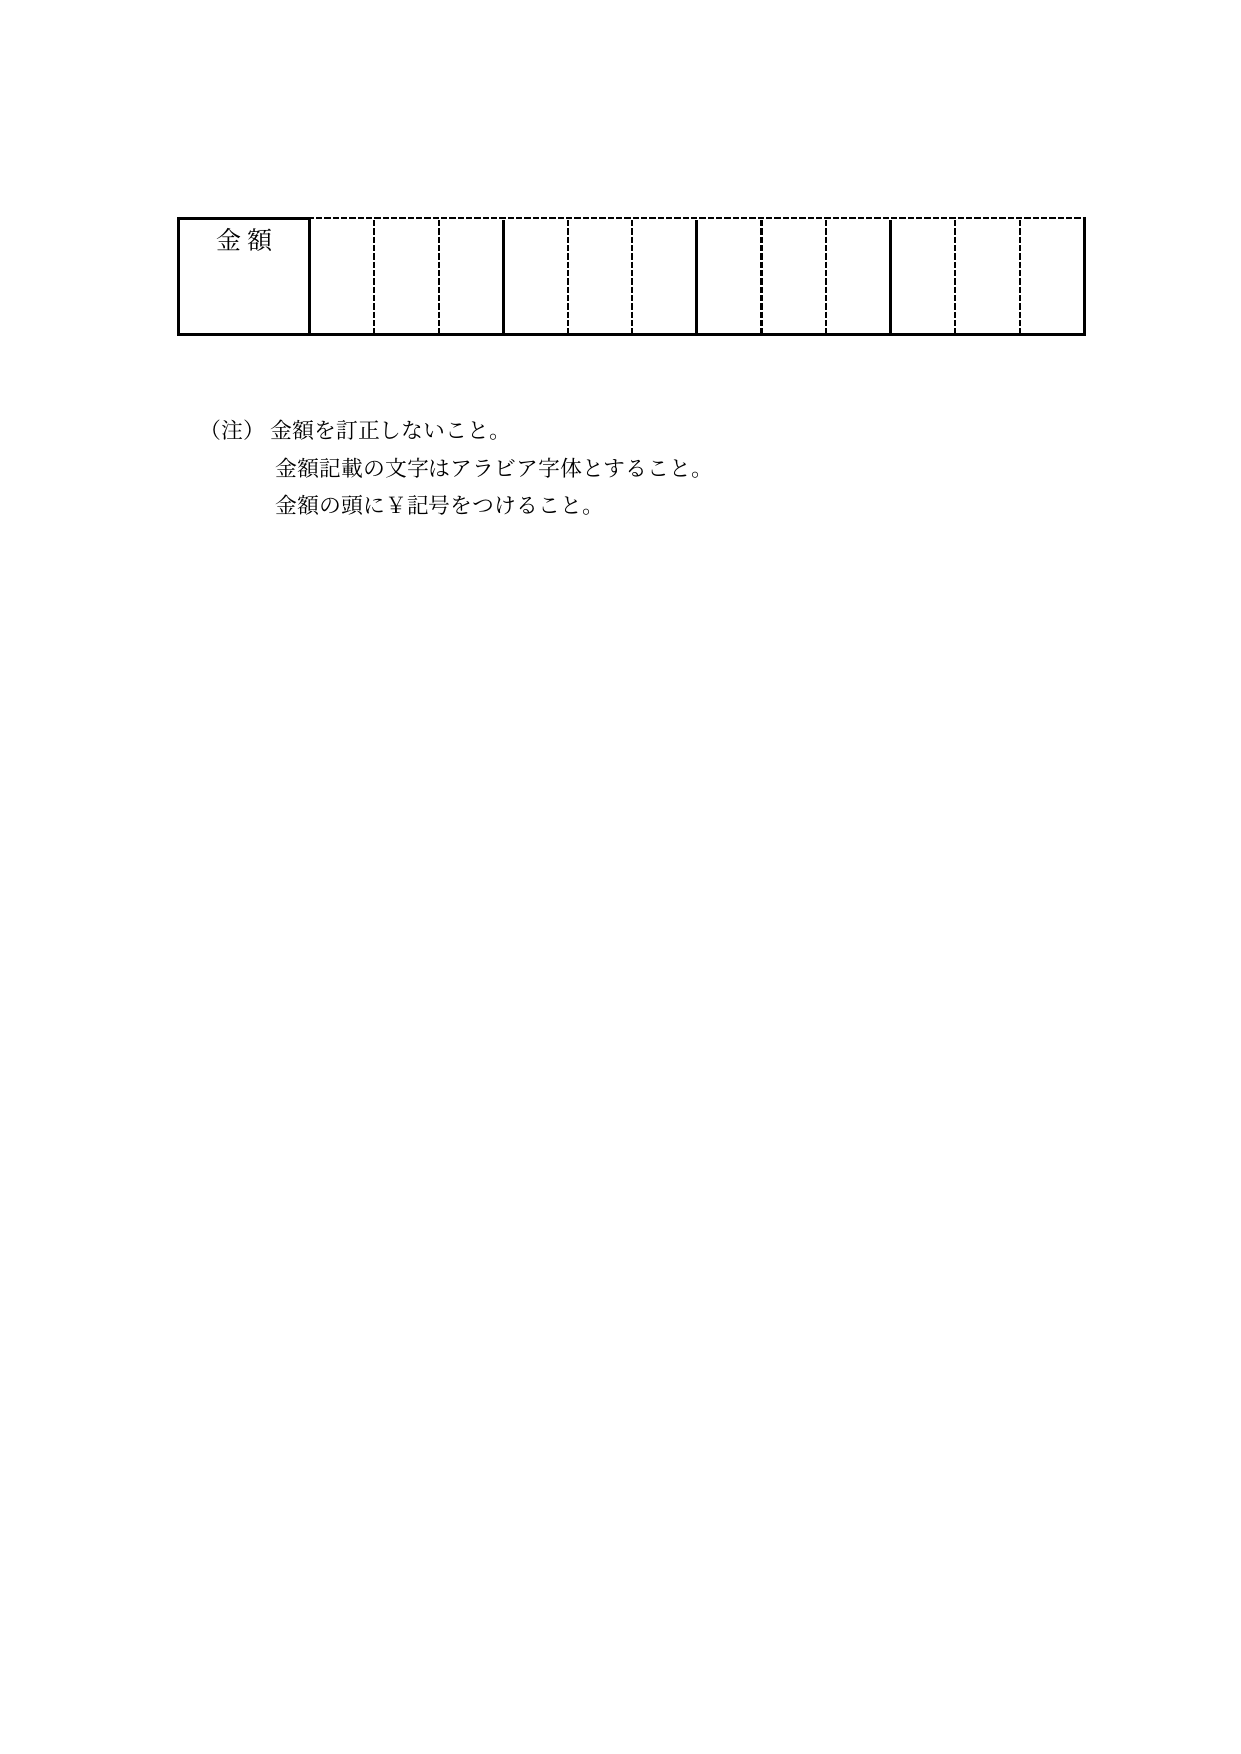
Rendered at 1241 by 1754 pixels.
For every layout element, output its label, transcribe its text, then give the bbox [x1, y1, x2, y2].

table_cell [503, 217, 568, 332]
table_cell [1020, 217, 1083, 332]
table_cell [826, 217, 891, 332]
table_cell [374, 217, 438, 332]
table_cell [311, 217, 374, 332]
table_cell [439, 217, 503, 332]
table_cell [697, 217, 761, 332]
table_cell [955, 217, 1020, 332]
text 金額の頭に￥記号をつけること。 [177, 486, 1010, 523]
table_cell [632, 217, 697, 332]
text （注） 金額を訂正しないこと。 [199, 411, 1124, 448]
text 金額記載の文字はアラビア字体とすること。 [177, 448, 1010, 486]
table_header 金 額 [180, 220, 308, 332]
table_cell [761, 217, 826, 332]
table_cell [891, 217, 955, 332]
table_cell [568, 217, 632, 332]
